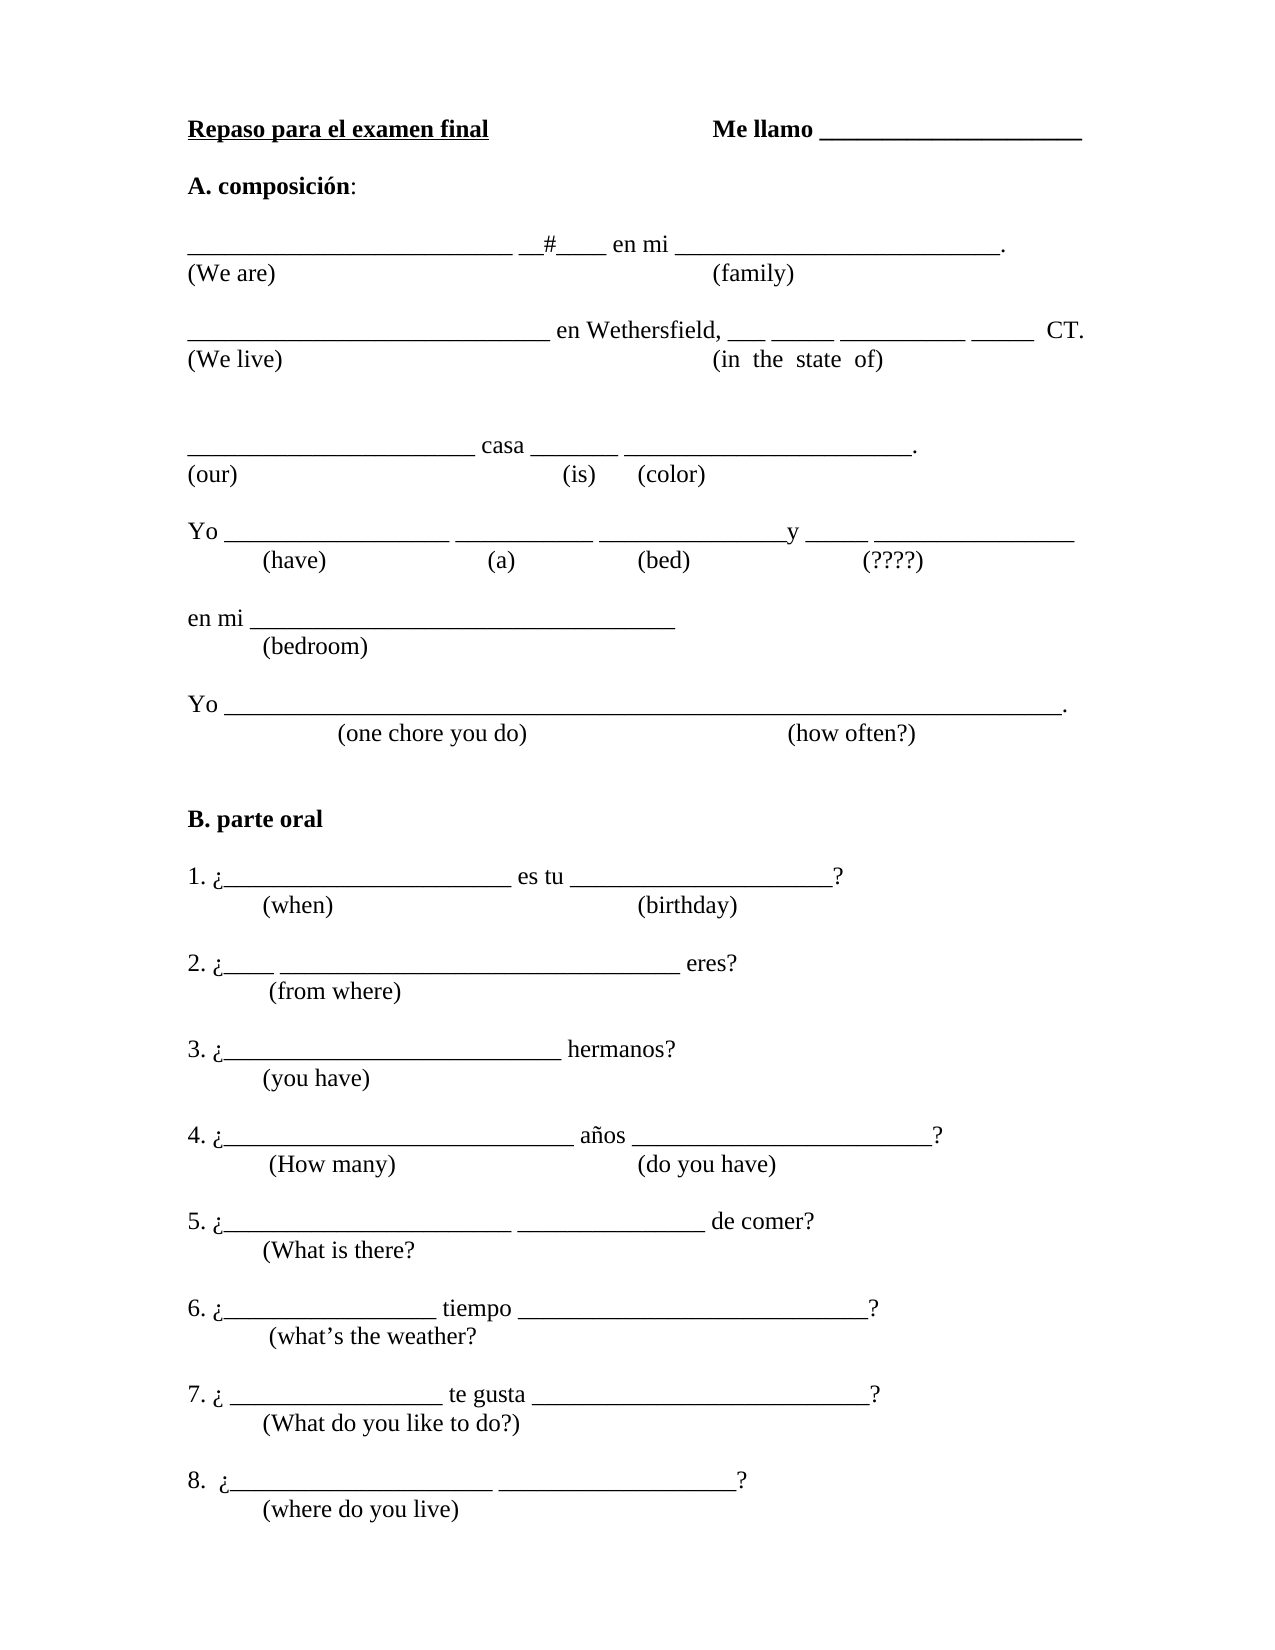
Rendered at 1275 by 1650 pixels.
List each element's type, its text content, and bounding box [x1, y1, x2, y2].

text 1. ¿_______________________ es tu _____________________? [187, 861, 1087, 890]
text (have) (a) (bed) (????) [187, 545, 1087, 574]
text (our) (is) (color) [187, 459, 1087, 488]
text Yo __________________ ___________ _______________y _____ ________________ [187, 516, 1087, 545]
text (We are) (family) [187, 258, 1087, 286]
text (from where) [187, 976, 1087, 1005]
text 6. ¿_________________ tiempo ____________________________? [187, 1293, 1087, 1321]
text B. parte oral [187, 804, 1087, 833]
text (What do you like to do?) [187, 1408, 1087, 1436]
text __________________________ __#____ en mi __________________________. [187, 229, 1087, 258]
text 8. ¿_____________________ ___________________? [187, 1465, 1087, 1494]
text 3. ¿___________________________ hermanos? [187, 1034, 1087, 1063]
text _______________________ casa _______ _______________________. [187, 430, 1087, 459]
text Yo ___________________________________________________________________. [187, 689, 1087, 718]
text (you have) [187, 1063, 1087, 1091]
text (What is there? [187, 1235, 1087, 1264]
text (one chore you do) (how often?) [187, 718, 1087, 746]
text (bedroom) [187, 631, 1087, 660]
text 7. ¿ _________________ te gusta ___________________________? [187, 1379, 1087, 1408]
text 4. ¿____________________________ años ________________________? [187, 1120, 1087, 1149]
text en mi __________________________________ [187, 603, 1087, 631]
text Repaso para el examen final Me llamo _____________________ [187, 114, 1087, 143]
text 2. ¿____ ________________________________ eres? [187, 948, 1087, 976]
text (where do you live) [187, 1494, 1087, 1523]
text (How many) (do you have) [187, 1149, 1087, 1178]
text (when) (birthday) [187, 890, 1087, 919]
text _____________________________ en Wethersfield, ___ _____ __________ _____ CT. (We live) (in the state of) [187, 315, 1087, 373]
text A. composición: [187, 171, 1087, 200]
text (what’s the weather? [187, 1321, 1087, 1350]
text 5. ¿_______________________ _______________ de comer? [187, 1206, 1087, 1235]
